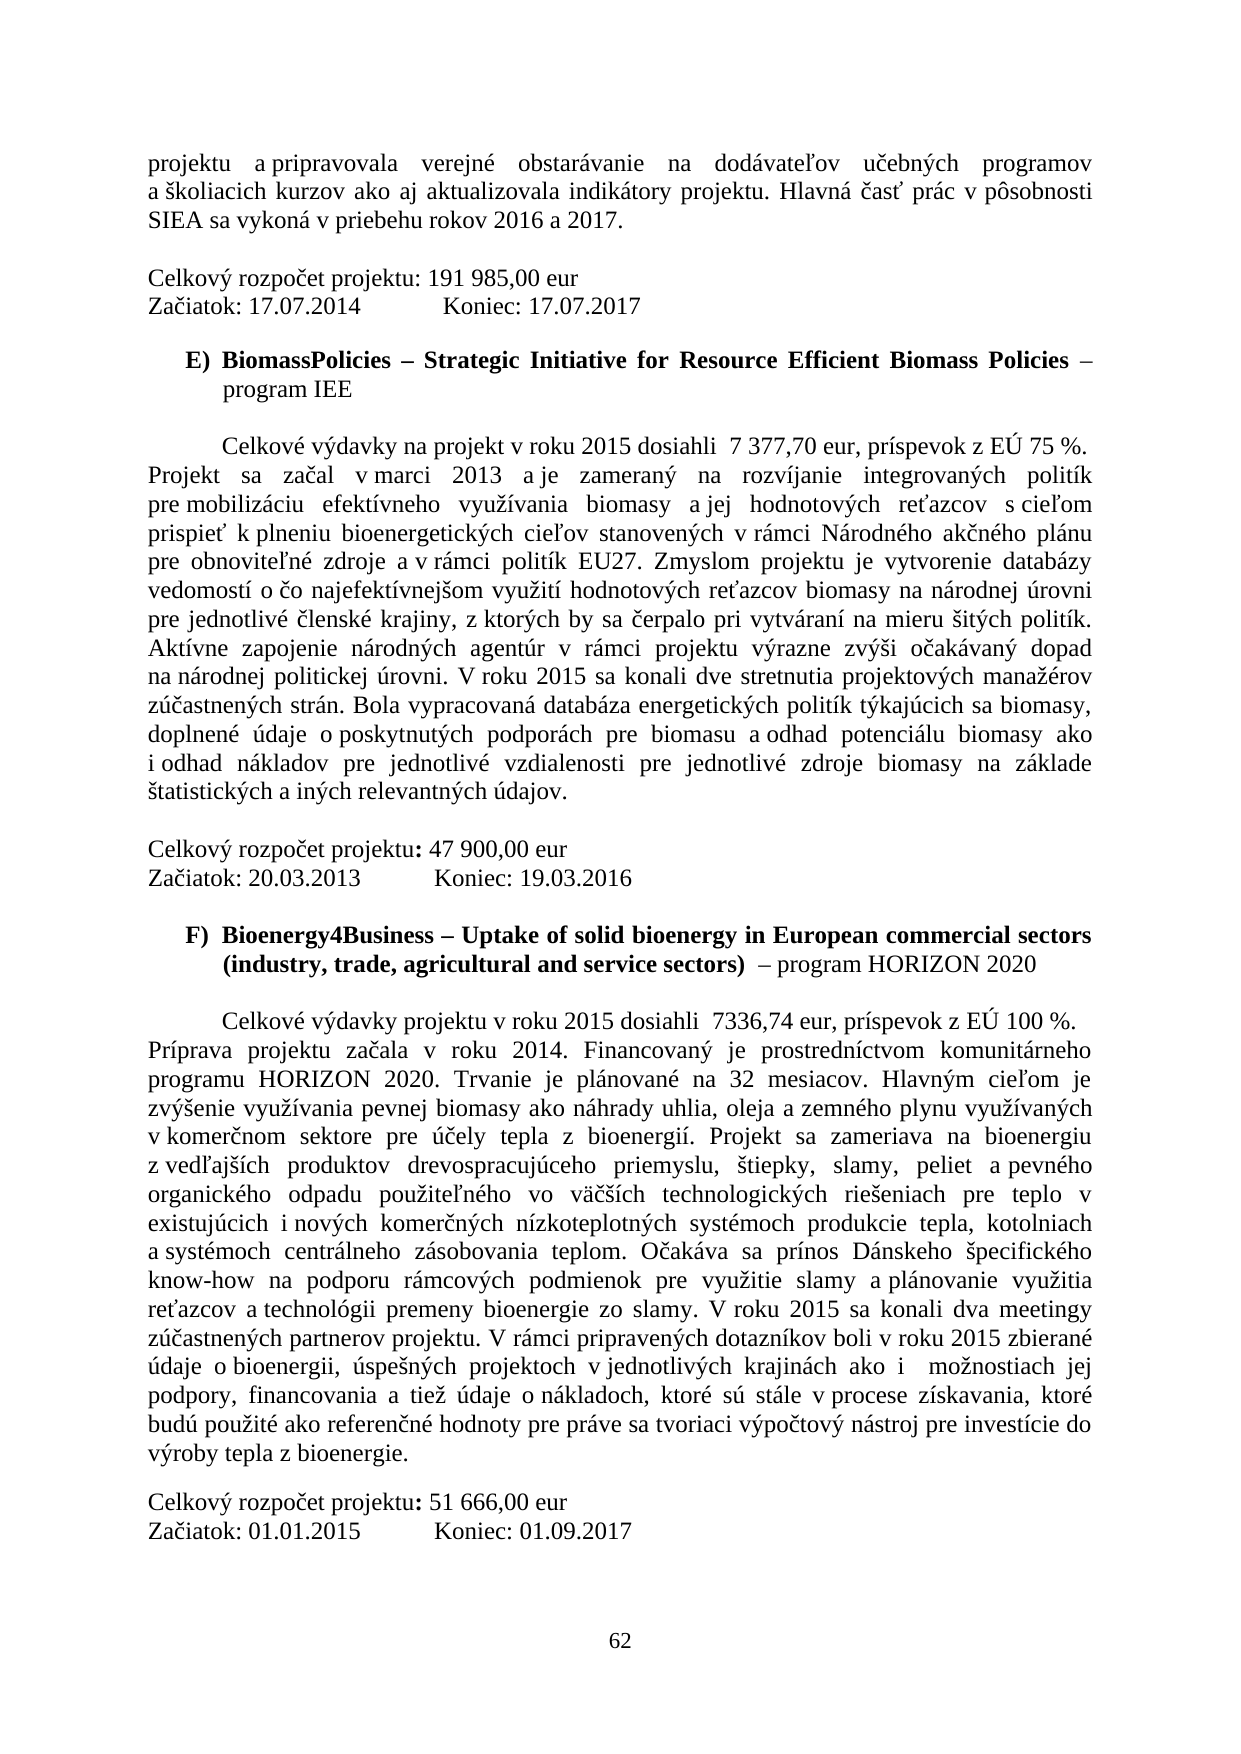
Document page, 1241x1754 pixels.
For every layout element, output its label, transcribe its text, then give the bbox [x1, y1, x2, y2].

text Celkový rozpočet projektu: 51 666,00 eur [148, 1487, 1092, 1516]
text Celkové výdavky na projekt v roku 2015 dosiahli 7 377,70 eur, príspevok z EÚ 75 %. [148, 431, 1092, 460]
text Začiatok: 01.01.2015 Koniec: 01.09.2017 [148, 1516, 1092, 1545]
text Príprava projektu začala v roku 2014. Financovaný je prostredníctvom komunitárneho programu HORIZON 2020. Trvanie je plánované na 32 mesiacov. Hlavným cieľom je zvýšenie využívania pevnej biomasy ako náhrady uhlia, oleja a zemného plynu využívaných v komerčnom sektore pre účely tepla z bioenergií. Projekt sa zameriava na bioenergiu z vedľajších produktov drevospracujúceho priemyslu, štiepky, slamy, peliet a pevného organického odpadu použiteľného vo väčších technologických riešeniach pre teplo v existujúcich i nových komerčných nízkoteplotných systémoch produkcie tepla, kotolniach a systémoch centrálneho zásobovania teplom. Očakáva sa prínos Dánskeho špecifického know-how na podporu rámcových podmienok pre využitie slamy a plánovanie využitia reťazcov a technológii premeny bioenergie zo slamy. V roku 2015 sa konali dva meetingy zúčastnených partnerov projektu. V rámci pripravených dotazníkov boli v roku 2015 zbierané údaje o bioenergii, úspešných projektoch v jednotlivých krajinách ako i možnostiach jej podpory, financovania a tiež údaje o nákladoch, ktoré sú stále v procese získavania, ktoré budú použité ako referenčné hodnoty pre práve sa tvoriaci výpočtový nástroj pre investície do výroby tepla z bioenergie. [148, 1035, 1092, 1466]
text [148, 148, 1092, 234]
text Celkové výdavky projektu v roku 2015 dosiahli 7336,74 eur, príspevok z EÚ 100 %. [148, 1006, 1092, 1035]
text Projekt sa začal v marci 2013 a je zameraný na rozvíjanie integrovaných politík pre mobilizáciu efektívneho využívania biomasy a jej hodnotových reťazcov s cieľom prispieť k plneniu bioenergetických cieľov stanovených v rámci Národného akčného plánu pre obnoviteľné zdroje a v rámci politík EU27. Zmyslom projektu je vytvorenie databázy vedomostí o čo najefektívnejšom využití hodnotových reťazcov biomasy na národnej úrovni pre jednotlivé členské krajiny, z ktorých by sa čerpalo pri vytváraní na mieru šitých politík. Aktívne zapojenie národných agentúr v rámci projektu výrazne zvýši očakávaný dopad na národnej politickej úrovni. V roku 2015 sa konali dve stretnutia projektových manažérov zúčastnených strán. Bola vypracovaná databáza energetických politík týkajúcich sa biomasy, doplnené údaje o poskytnutých podporách pre biomasu a odhad potenciálu biomasy ako i odhad nákladov pre jednotlivé vzdialenosti pre jednotlivé zdroje biomasy na základe štatistických a iných relevantných údajov. [148, 460, 1092, 805]
list Bioenergy4Business – Uptake of solid bioenergy in European commercial sectors (industry, trade, agricultural and service sectors) – program HORIZON 2020 [185, 920, 1092, 978]
text Začiatok: 20.03.2013 Koniec: 19.03.2016 [148, 863, 1092, 891]
text Celkový rozpočet projektu: 191 985,00 eur [148, 263, 1092, 291]
text Celkový rozpočet projektu: 47 900,00 eur [148, 834, 1092, 863]
text Začiatok: 17.07.2014 Koniec: 17.07.2017 [148, 291, 1092, 320]
list BiomassPolicies – Strategic Initiative for Resource Efficient Biomass Policies – program IEE [185, 345, 1092, 403]
